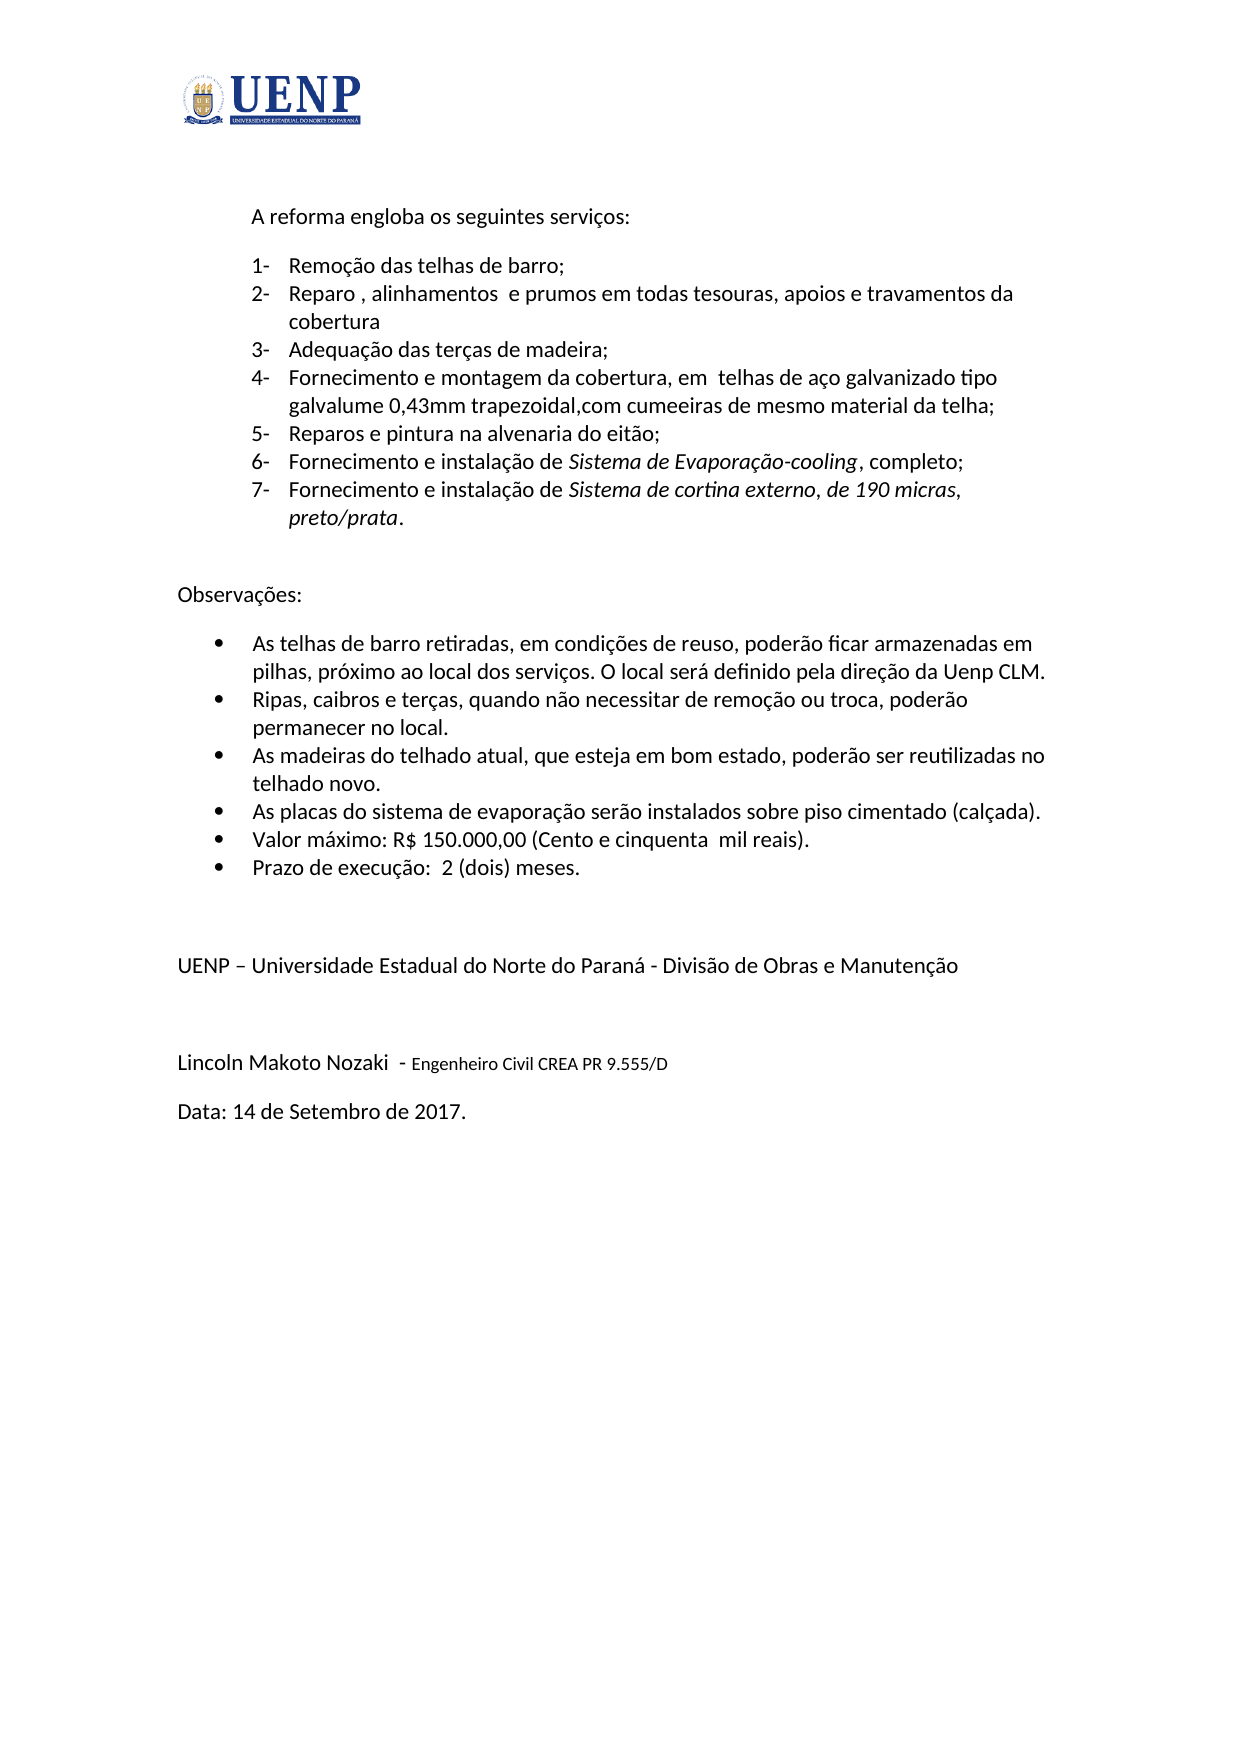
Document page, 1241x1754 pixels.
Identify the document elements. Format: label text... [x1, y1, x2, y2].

text Observações: [177, 580, 1063, 608]
list Reparos e pintura na alvenaria do eitão; [251, 419, 1063, 447]
list Ripas, caibros e terças, quando não necessitar de remoção ou troca, poderão permanecer no local. [215, 685, 1063, 741]
list Adequação das terças de madeira; [251, 335, 1063, 363]
picture [177, 73, 362, 126]
text A reforma engloba os seguintes serviços: [177, 202, 1063, 230]
list Fornecimento e montagem da cobertura, em telhas de aço galvanizado tipo galvalume 0,43mm trapezoidal,com cumeeiras de mesmo material da telha; [251, 363, 1063, 419]
list Fornecimento e instalação de Sistema de Evaporação-cooling, completo; [251, 447, 1063, 475]
text Data: 14 de Setembro de 2017. [177, 1097, 1063, 1125]
list As telhas de barro retiradas, em condições de reuso, poderão ficar armazenadas em pilhas, próximo ao local dos serviços. O local será definido pela direção da Uenp CLM. [215, 629, 1063, 685]
list Remoção das telhas de barro; [251, 251, 1063, 279]
text UENP – Universidade Estadual do Norte do Paraná - Divisão de Obras e Manutenção [177, 951, 1063, 979]
list Fornecimento e instalação de Sistema de cortina externo, de 190 micras, preto/prata. [251, 475, 1063, 531]
list Reparo , alinhamentos e prumos em todas tesouras, apoios e travamentos da cobertura [251, 279, 1063, 335]
list As placas do sistema de evaporação serão instalados sobre piso cimentado (calçada). [215, 797, 1063, 825]
list Prazo de execução: 2 (dois) meses. [215, 853, 1063, 881]
list Valor máximo: R$ 150.000,00 (Cento e cinquenta mil reais). [215, 825, 1063, 853]
list As madeiras do telhado atual, que esteja em bom estado, poderão ser reutilizadas no telhado novo. [215, 741, 1063, 797]
text Lincoln Makoto Nozaki - Engenheiro Civil CREA PR 9.555/D [177, 1048, 1063, 1076]
